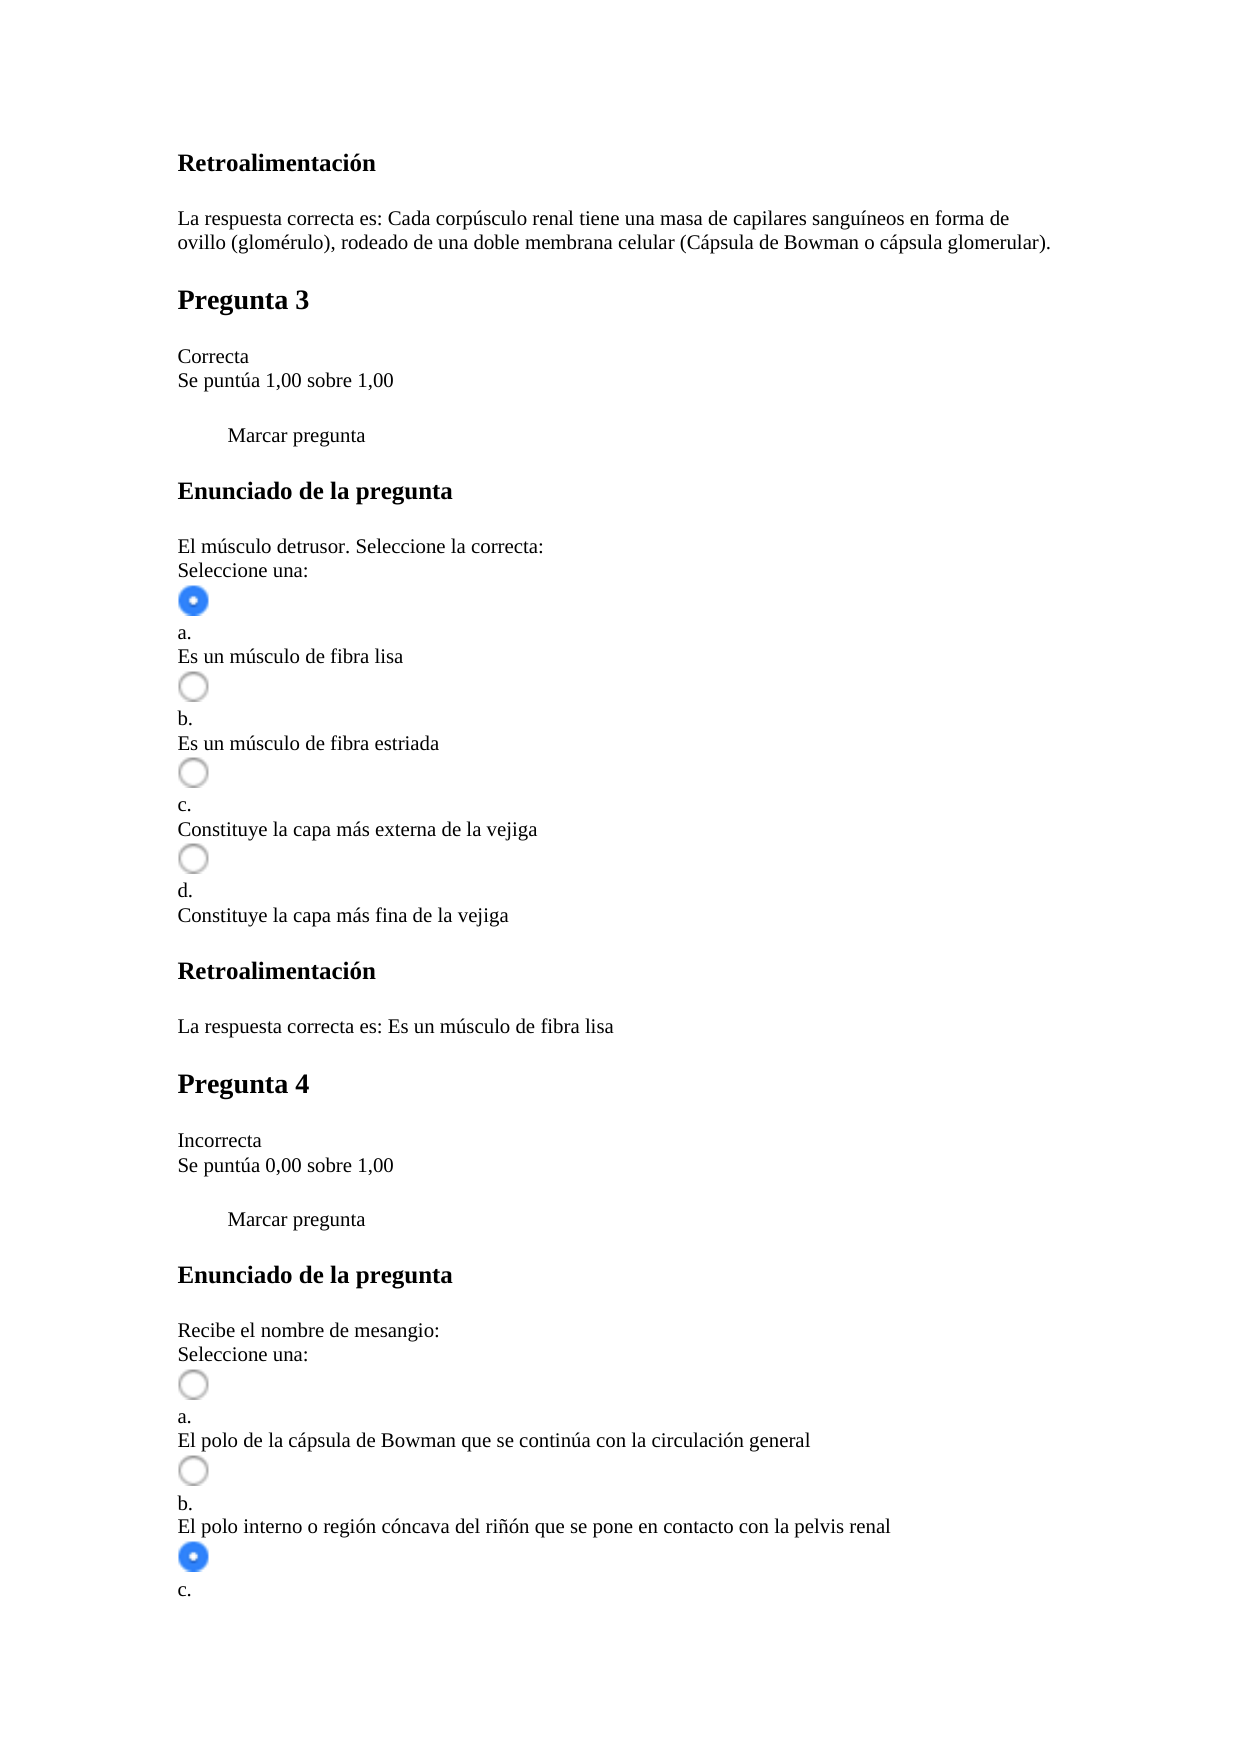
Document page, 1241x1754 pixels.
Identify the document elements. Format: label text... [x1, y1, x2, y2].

text d. [177, 878, 1063, 902]
text c. [177, 792, 1063, 816]
text Se puntúa 1,00 sobre 1,00 [177, 368, 1063, 392]
text Seleccione una: [177, 558, 1063, 582]
text El músculo detrusor. Seleccione la correcta: [177, 534, 1063, 558]
text Es un músculo de fibra lisa [177, 644, 1063, 668]
text El polo de la cápsula de Bowman que se continúa con la circulación general [177, 1428, 1063, 1452]
text b. [177, 706, 1063, 730]
text Es un músculo de fibra estriada [177, 730, 1063, 754]
text Correcta [177, 344, 1063, 368]
text Constituye la capa más fina de la vejiga [177, 902, 1063, 927]
text c. [177, 1576, 1063, 1601]
picture [177, 1366, 211, 1400]
text Enunciado de la pregunta [177, 1260, 1063, 1289]
picture [177, 668, 211, 702]
text Constituye la capa más externa de la vejiga [177, 816, 1063, 841]
text Retroalimentación [177, 956, 1063, 984]
picture [177, 840, 211, 874]
text Enunciado de la pregunta [177, 476, 1063, 505]
text Retroalimentación [177, 148, 1063, 176]
picture [177, 1452, 211, 1486]
text b. [177, 1490, 1063, 1514]
text Pregunta 3 [177, 283, 1063, 315]
text Incorrecta [177, 1128, 1063, 1152]
text Recibe el nombre de mesangio: [177, 1318, 1063, 1342]
text Marcar pregunta [177, 392, 1063, 447]
text Marcar pregunta [177, 1177, 1063, 1231]
text Pregunta 4 [177, 1067, 1063, 1099]
picture [177, 1538, 211, 1572]
picture [177, 582, 211, 616]
text Se puntúa 0,00 sobre 1,00 [177, 1152, 1063, 1177]
text La respuesta correcta es: Cada corpúsculo renal tiene una masa de capilares sanguíneos en forma de ovillo (glomérulo), rodeado de una doble membrana celular (Cápsula de Bowman o cápsula glomerular). [177, 206, 1063, 254]
picture [177, 754, 211, 788]
text El polo interno o región cóncava del riñón que se pone en contacto con la pelvis renal [177, 1514, 1063, 1538]
text a. [177, 620, 1063, 644]
text Seleccione una: [177, 1342, 1063, 1366]
text La respuesta correcta es: Es un músculo de fibra lisa [177, 1014, 1063, 1038]
text a. [177, 1404, 1063, 1428]
